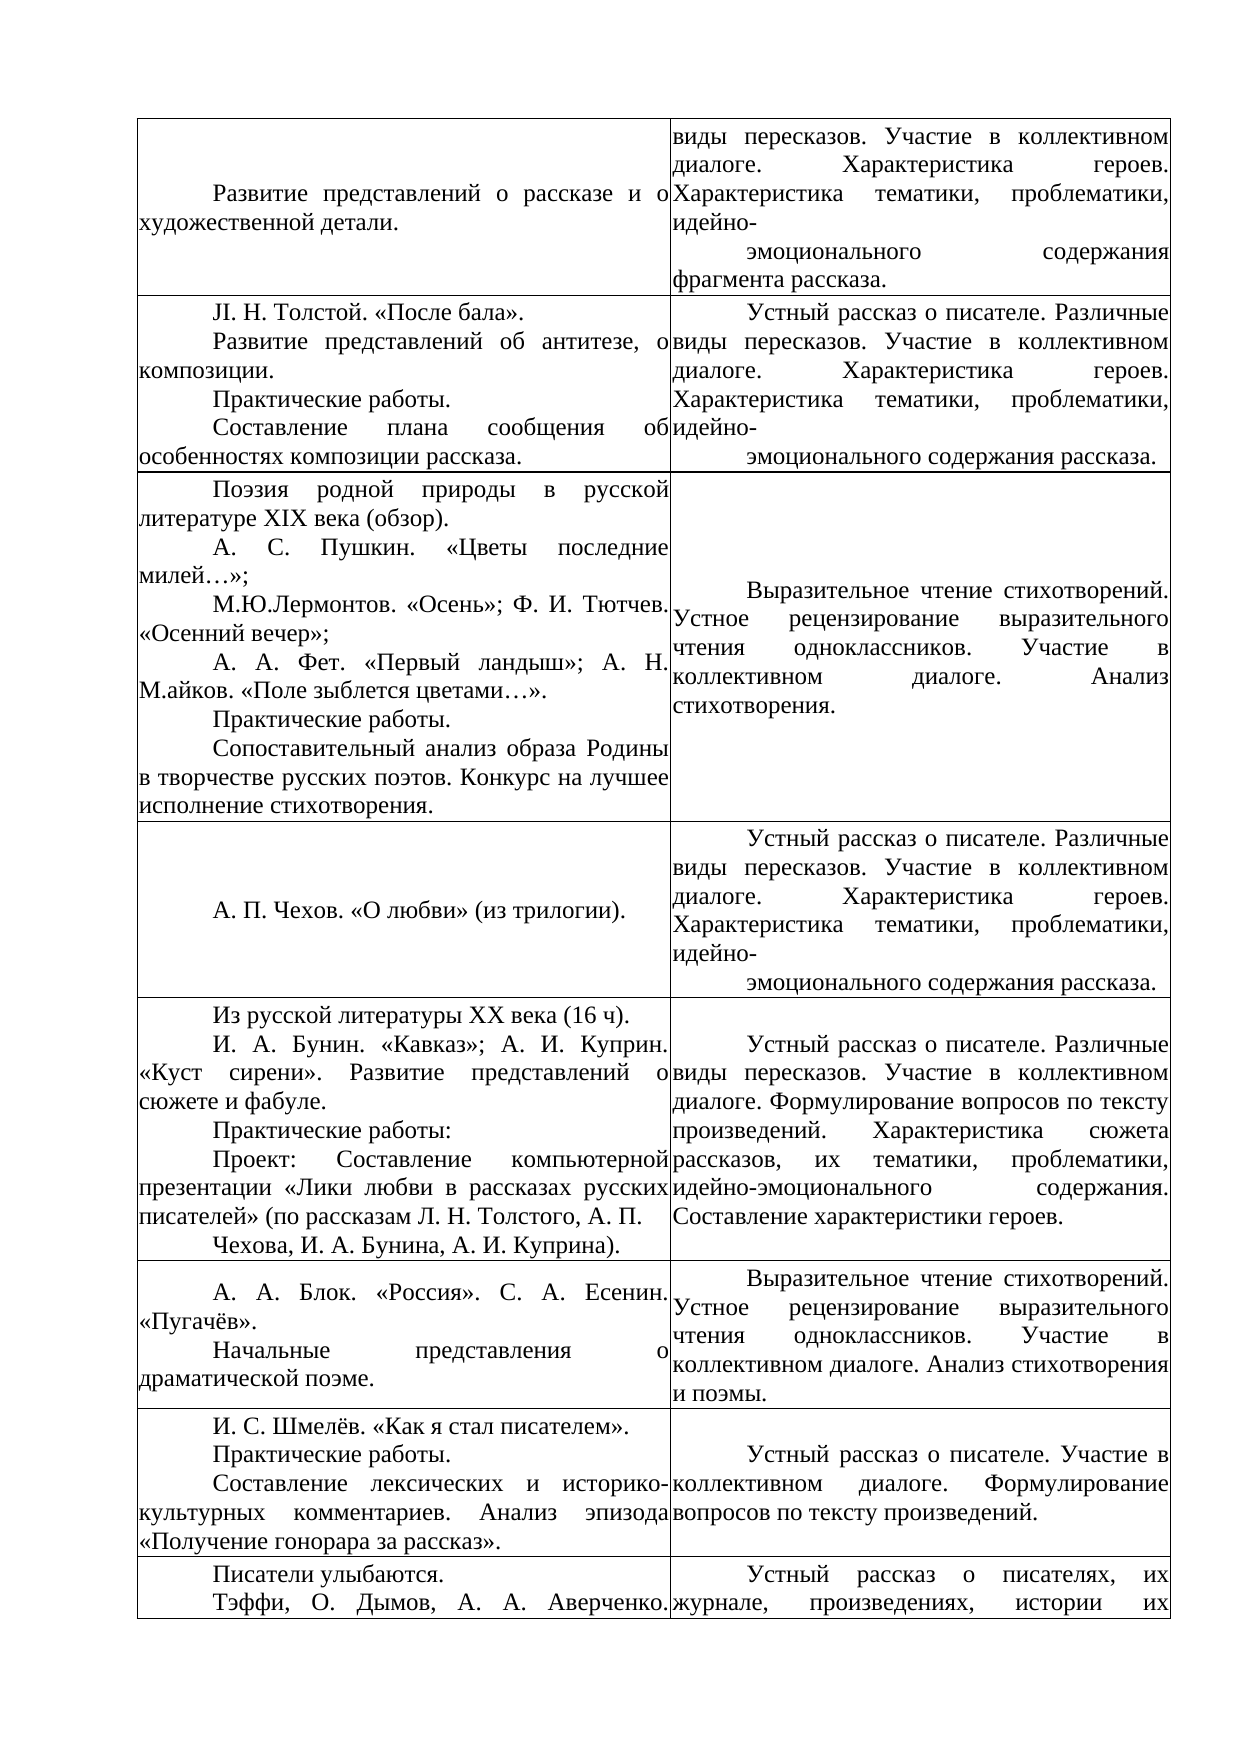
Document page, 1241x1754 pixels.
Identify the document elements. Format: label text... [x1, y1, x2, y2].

table_cell И. С. Шмелёв. «Как я стал писателем». Практические работы. Составление лексических и историко-культурных комментариев. Анализ эпизода «Получение гонорара за рассказ». [138, 1409, 670, 1556]
table_cell Устный рассказ о писателе. Различные виды пересказов. Участие в коллективном диалоге. Характеристика героев. Характеристика тематики, проблематики, идейно- эмоционального содержания рассказа. [671, 296, 1170, 471]
table_cell А. П. Чехов. «О любви» (из трилогии). [138, 822, 670, 997]
table_cell Выразительное чтение стихотворений. Устное рецензирование выразительного чтения одноклассников. Участие в коллективном диалоге. Анализ стихотворения. [671, 473, 1170, 821]
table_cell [671, 1557, 1170, 1618]
table_cell JI. Н. Толстой. «После бала». Развитие представлений об антитезе, о композиции. Практические работы. Составление плана сообщения об особенностях композиции рассказа. [138, 296, 670, 471]
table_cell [138, 119, 670, 295]
table_cell Устный рассказ о писателе. Различные виды пересказов. Участие в коллективном диалоге. Характеристика героев. Характеристика тематики, проблематики, идейно- эмоционального содержания рассказа. [671, 822, 1170, 997]
table_cell А. А. Блок. «Россия». С. А. Есенин. «Пугачёв». Начальные представления о драматической поэме. [138, 1261, 670, 1408]
table_cell Выразительное чтение стихотворений. Устное рецензирование выразительного чтения одноклассников. Участие в коллективном диалоге. Анализ стихотворения и поэмы. [671, 1261, 1170, 1408]
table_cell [138, 1557, 670, 1618]
table_cell Устный рассказ о писателе. Участие в коллективном диалоге. Формулирование вопросов по тексту произведений. [671, 1409, 1170, 1556]
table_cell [671, 119, 1170, 295]
table_cell Из русской литературы XX века (16 ч). И. А. Бунин. «Кавказ»; А. И. Куприн. «Куст сирени». Развитие представлений о сюжете и фабуле. Практические работы: Проект: Составление компьютерной презентации «Лики любви в рассказах русских писателей» (по рассказам Л. Н. Толстого, А. П. Чехова, И. А. Бунина, А. И. Куприна). [138, 998, 670, 1260]
table_cell Устный рассказ о писателе. Различные виды пересказов. Участие в коллективном диалоге. Формулирование вопросов по тексту произведений. Характеристика сюжета рассказов, их тематики, проблематики, идейно-эмоционального содержания. Составление характеристики героев. [671, 998, 1170, 1260]
table_cell Поэзия родной природы в русской литературе XIX века (обзор). А. С. Пушкин. «Цветы последние милей…»; М.Ю.Лермонтов. «Осень»; Ф. И. Тютчев. «Осенний вечер»; А. А. Фет. «Первый ландыш»; А. Н. М.айков. «Поле зыблется цветами…». Практические работы. Сопоставительный анализ образа Родины в творчестве русских поэтов. Конкурс на лучшее исполнение стихотворения. [138, 473, 670, 821]
